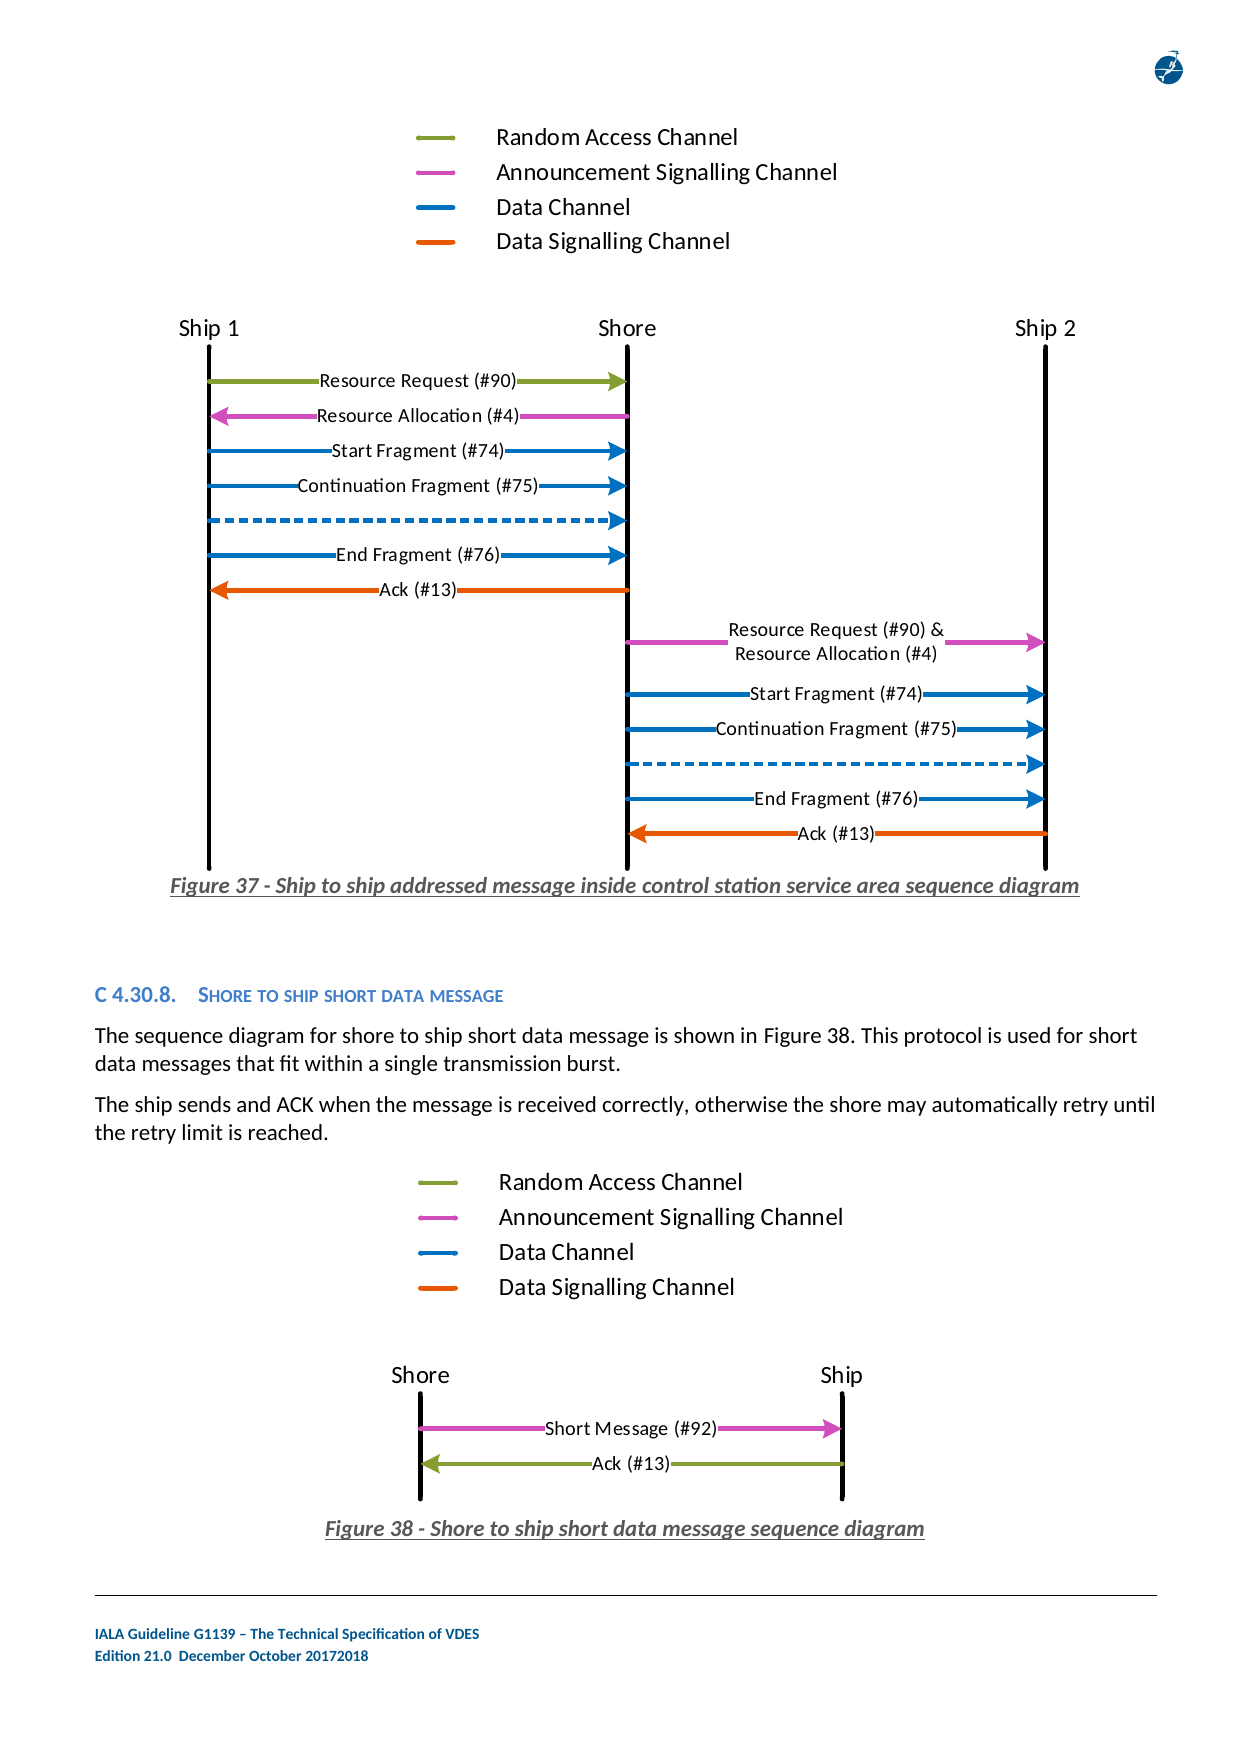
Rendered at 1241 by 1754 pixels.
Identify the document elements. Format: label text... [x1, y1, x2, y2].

text Figure 38 - Shore to ship short data message sequence diagram [94, 1514, 1157, 1543]
text Shore to ship short data message [94, 981, 1157, 1009]
picture [1123, 0, 1241, 119]
text The ship sends and ACK when the message is received correctly, otherwise the shore may automatically retry until the retry limit is reached. [94, 1090, 1157, 1146]
text The sequence diagram for shore to ship short data message is shown in Figure 38. This protocol is used for short data messages that fit within a single transmission burst. [94, 1021, 1157, 1077]
text Figure 37 - Ship to ship addressed message inside control station service area sequence diagram [94, 871, 1157, 899]
